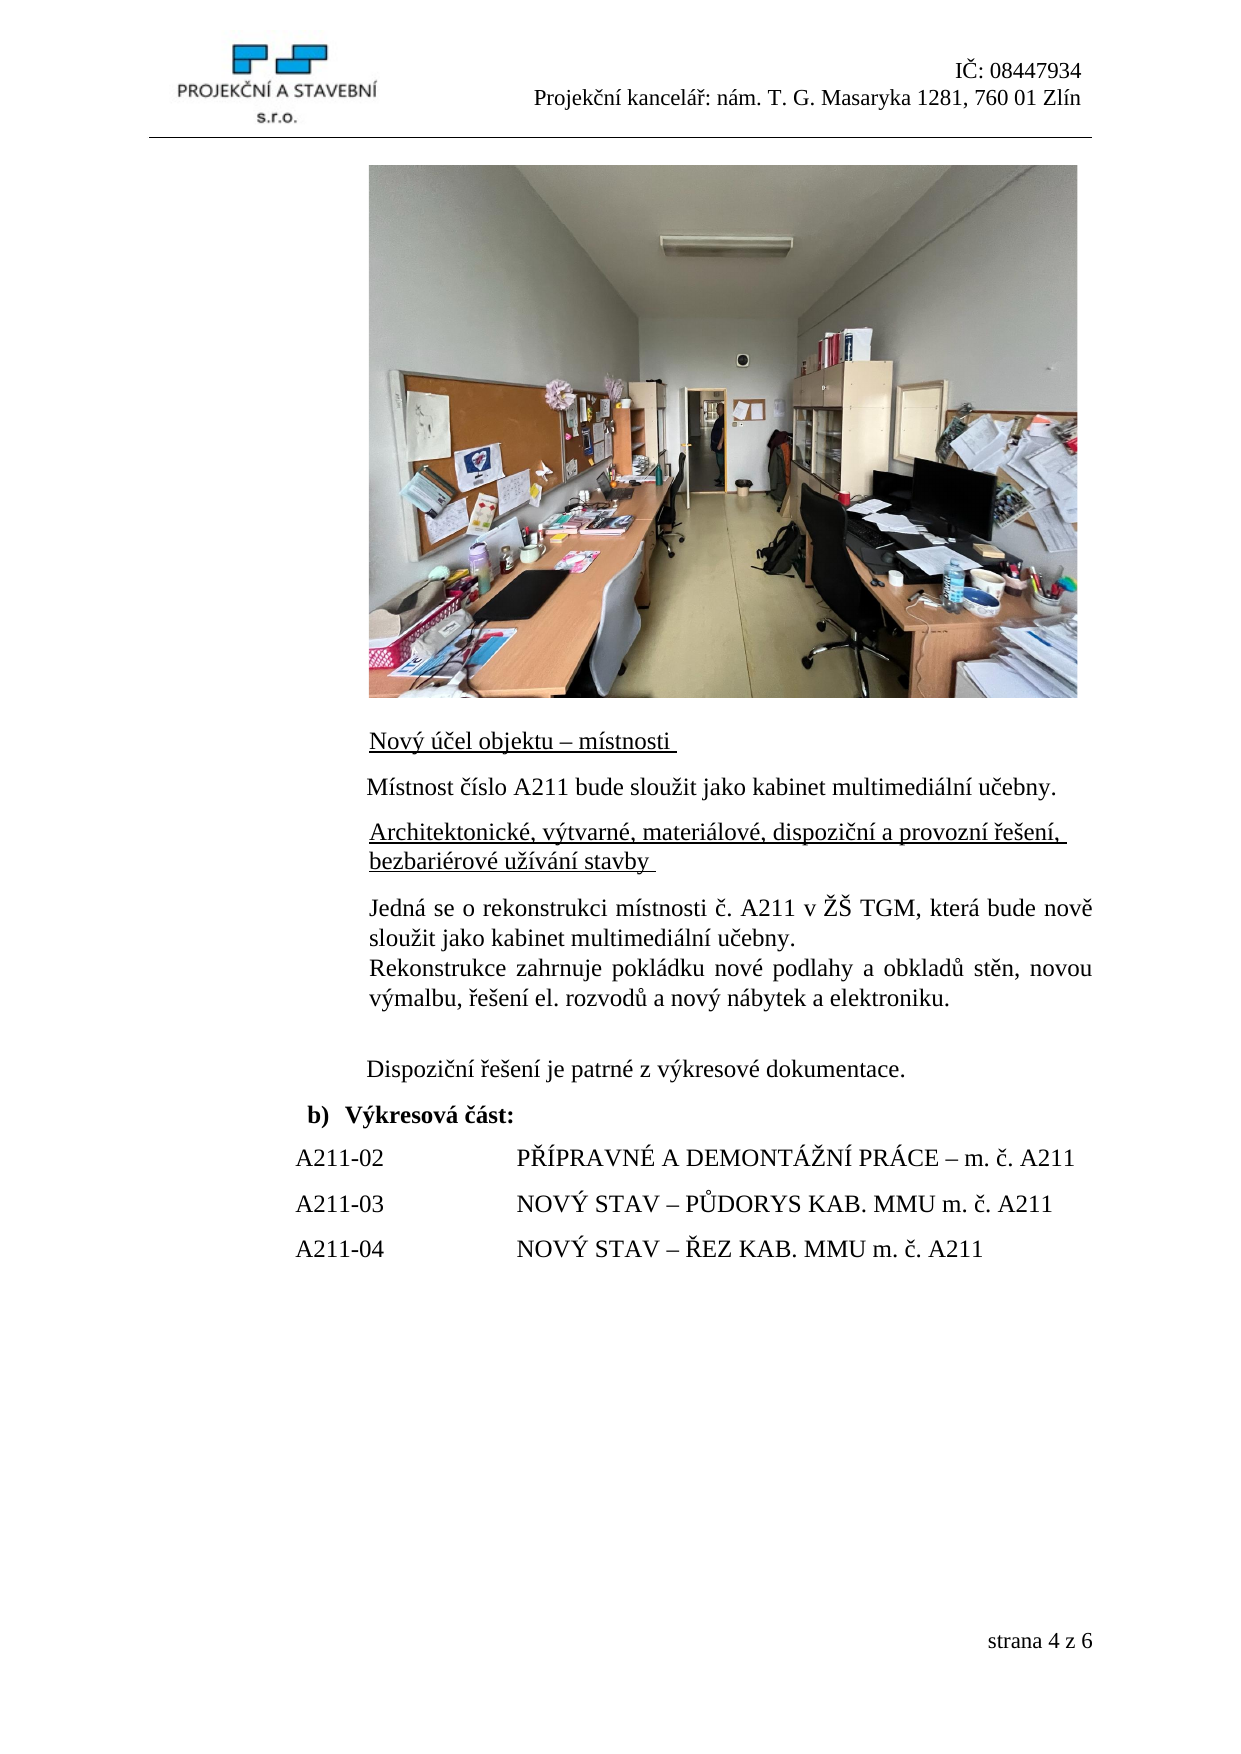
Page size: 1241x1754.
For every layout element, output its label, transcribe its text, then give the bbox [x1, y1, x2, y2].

text A211-03 NOVÝ STAV – PŮDORYS KAB. MMU m. č. A211 [295, 1189, 1093, 1218]
text Výkresová část: [307, 1100, 1093, 1129]
text A211-04 NOVÝ STAV – ŘEZ KAB. MMU m. č. A211 [295, 1234, 1093, 1263]
text Jedná se o rekonstrukci místnosti č. A211 v ŽŠ TGM, která bude nově sloužit jako kabinet multimediální učebny. [369, 891, 1093, 952]
text A211-02 PŘÍPRAVNÉ A DEMONTÁŽNÍ PRÁCE – m. č. A211 [295, 1143, 1093, 1172]
picture [159, 30, 389, 135]
text Architektonické, výtvarné, materiálové, dispoziční a provozní řešení, bezbariérové užívání stavby [369, 817, 1093, 875]
text Dispoziční řešení je patrné z výkresové dokumentace. [366, 1054, 1093, 1083]
text Místnost číslo A211 bude sloužit jako kabinet multimediální učebny. [366, 772, 1093, 801]
text Rekonstrukce zahrnuje pokládku nové podlahy a obkladů stěn, novou výmalbu, řešení el. rozvodů a nový nábytek a elektroniku. [369, 952, 1093, 1012]
picture [368, 165, 1078, 698]
text Nový účel objektu – místnosti [369, 726, 1093, 755]
